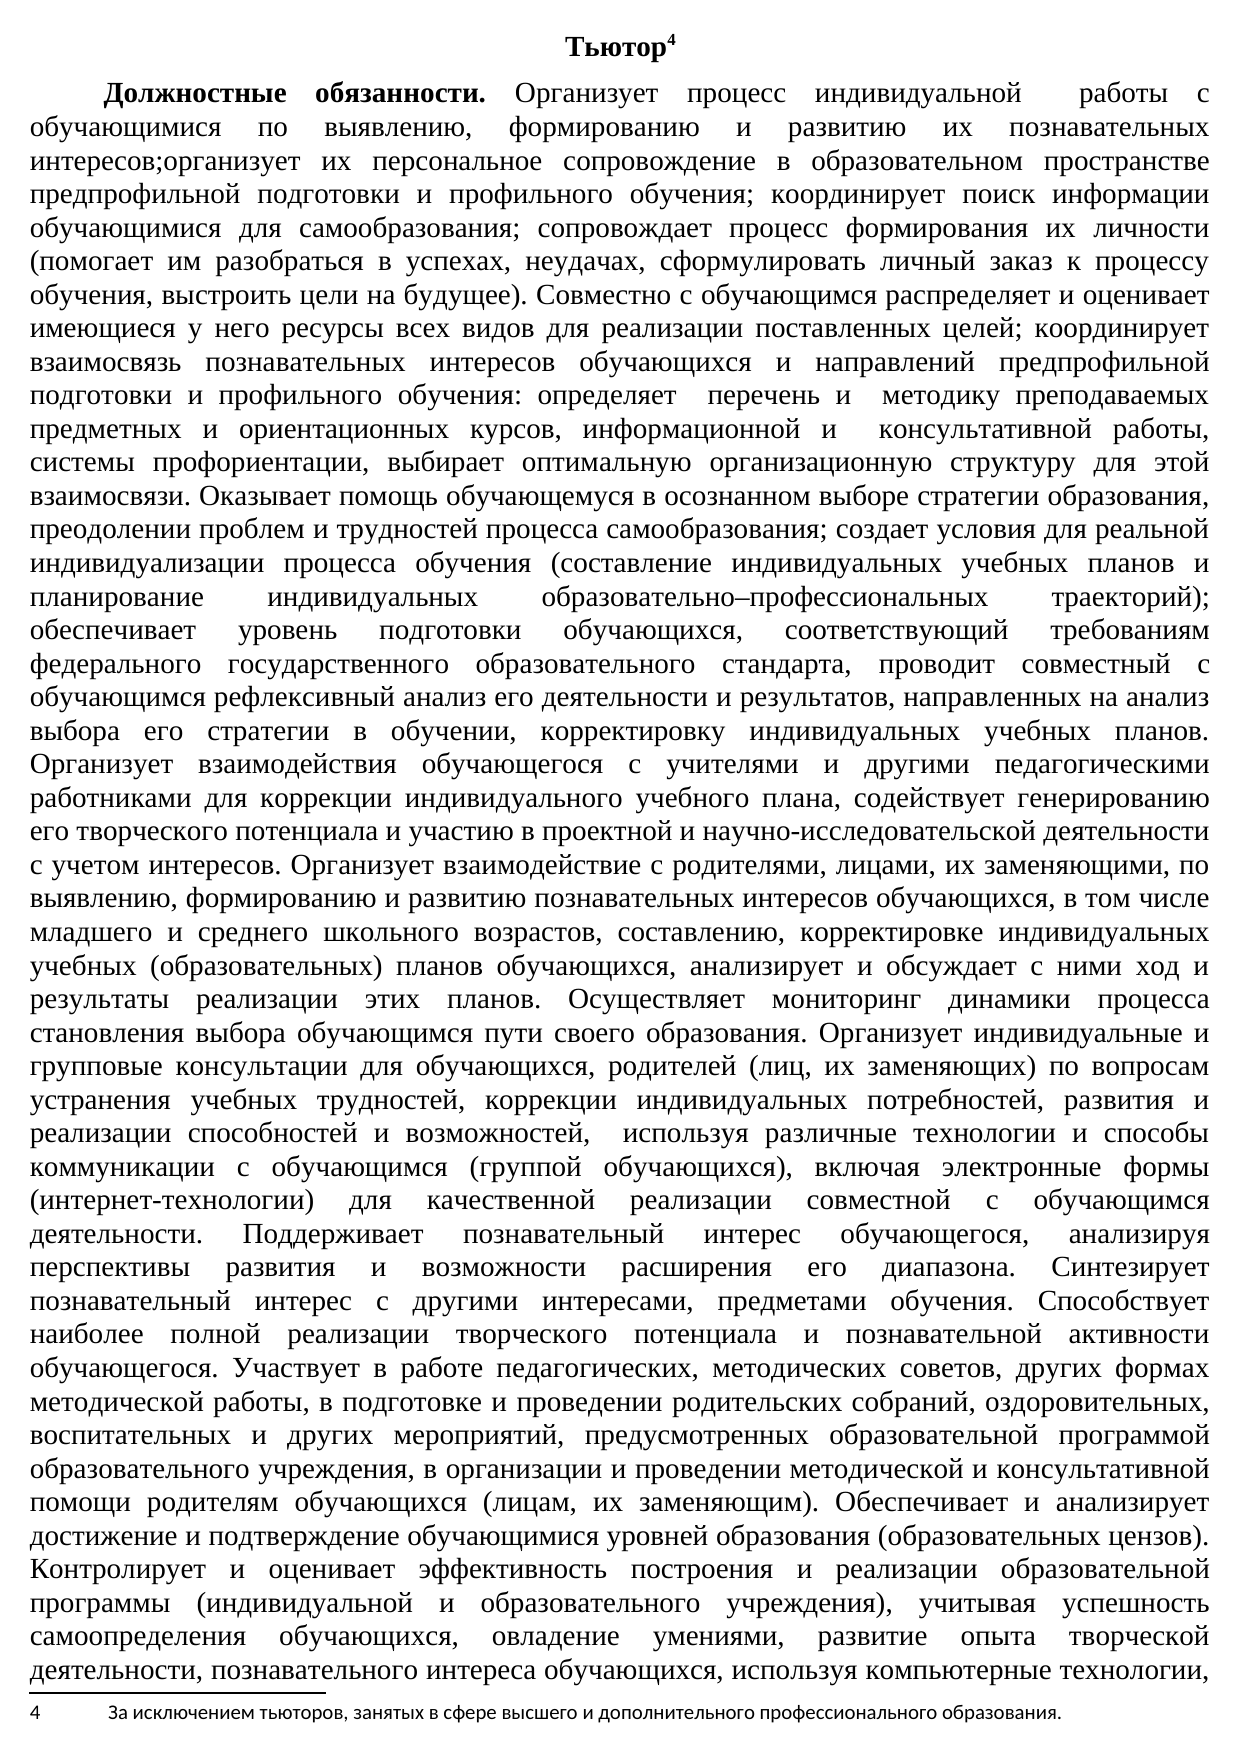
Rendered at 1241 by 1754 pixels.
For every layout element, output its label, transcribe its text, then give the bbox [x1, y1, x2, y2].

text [29, 76, 1211, 1686]
text Тьютор [29, 29, 1211, 63]
